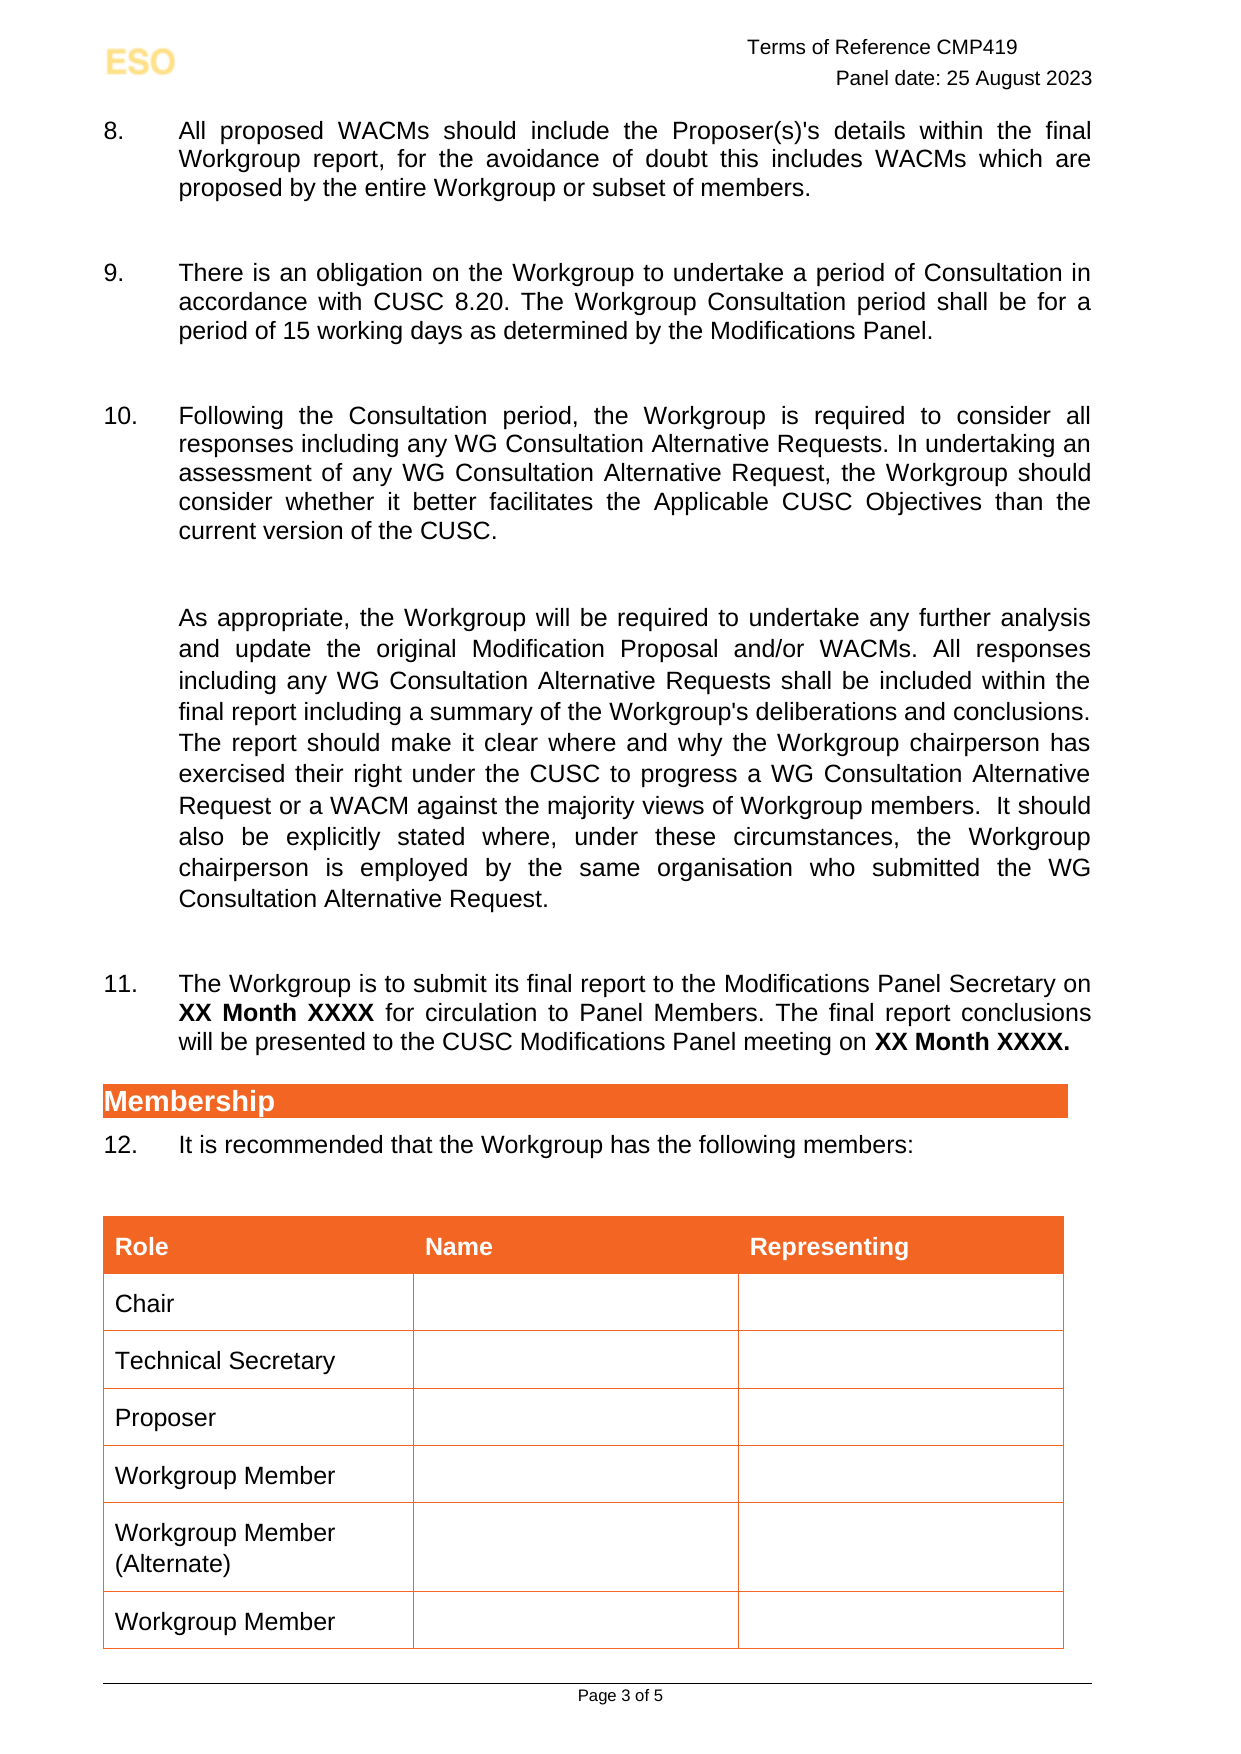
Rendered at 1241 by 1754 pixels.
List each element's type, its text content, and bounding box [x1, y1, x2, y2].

table_cell [739, 1503, 1063, 1591]
list The Workgroup is to submit its final report to the Modifications Panel Secretary on XX Month XXXX for circulation to Panel Members. The final report conclusions will be presented to the CUSC Modifications Panel meeting on XX Month XXXX. [103, 969, 1092, 1056]
table_cell [414, 1446, 738, 1502]
list Following the Consultation period, the Workgroup is required to consider all responses including any WG Consultation Alternative Requests. In undertaking an assessment of any WG Consultation Alternative Request, the Workgroup should consider whether it better facilitates the Applicable CUSC Objectives than the current version of the CUSC. [103, 401, 1092, 544]
table_header Representing [739, 1217, 1063, 1273]
table_cell Workgroup Member [104, 1446, 413, 1502]
text As appropriate, the Workgroup will be required to undertake any further analysis and update the original Modification Proposal and/or WACMs. All responses including any WG Consultation Alternative Requests shall be included within the final report including a summary of the Workgroup's deliberations and conclusions. The report should make it clear where and why the Workgroup chairperson has exercised their right under the CUSC to progress a WG Consultation Alternative Request or a WACM against the majority views of Workgroup members. It should also be explicitly stated where, under these circumstances, the Workgroup chairperson is employed by the same organisation who submitted the WG Consultation Alternative Request. [178, 601, 1092, 913]
table_cell [414, 1274, 738, 1330]
list Membership [103, 1084, 1068, 1118]
table_cell [414, 1331, 738, 1387]
table_cell Workgroup Member (Alternate) [104, 1503, 413, 1591]
list All proposed WACMs should include the Proposer(s)'s details within the final Workgroup report, for the avoidance of doubt this includes WACMs which are proposed by the entire Workgroup or subset of members. [103, 116, 1092, 202]
table_cell [739, 1331, 1063, 1387]
table_cell [414, 1592, 738, 1648]
table_cell Chair [104, 1274, 413, 1330]
table_cell [414, 1389, 738, 1445]
table_header Role [104, 1217, 413, 1273]
table_cell [739, 1389, 1063, 1445]
table_cell [739, 1592, 1063, 1648]
table_header Name [414, 1217, 738, 1273]
table_cell Technical Secretary [104, 1331, 413, 1387]
table_cell Workgroup Member [104, 1592, 413, 1648]
table_cell [739, 1446, 1063, 1502]
table_cell [739, 1274, 1063, 1330]
list It is recommended that the Workgroup has the following members: [103, 1131, 1092, 1159]
picture [103, 36, 181, 83]
table_cell [414, 1503, 738, 1591]
table_cell Proposer [104, 1389, 413, 1445]
list There is an obligation on the Workgroup to undertake a period of Consultation in accordance with CUSC 8.20. The Workgroup Consultation period shall be for a period of 15 working days as determined by the Modifications Panel. [103, 258, 1092, 344]
